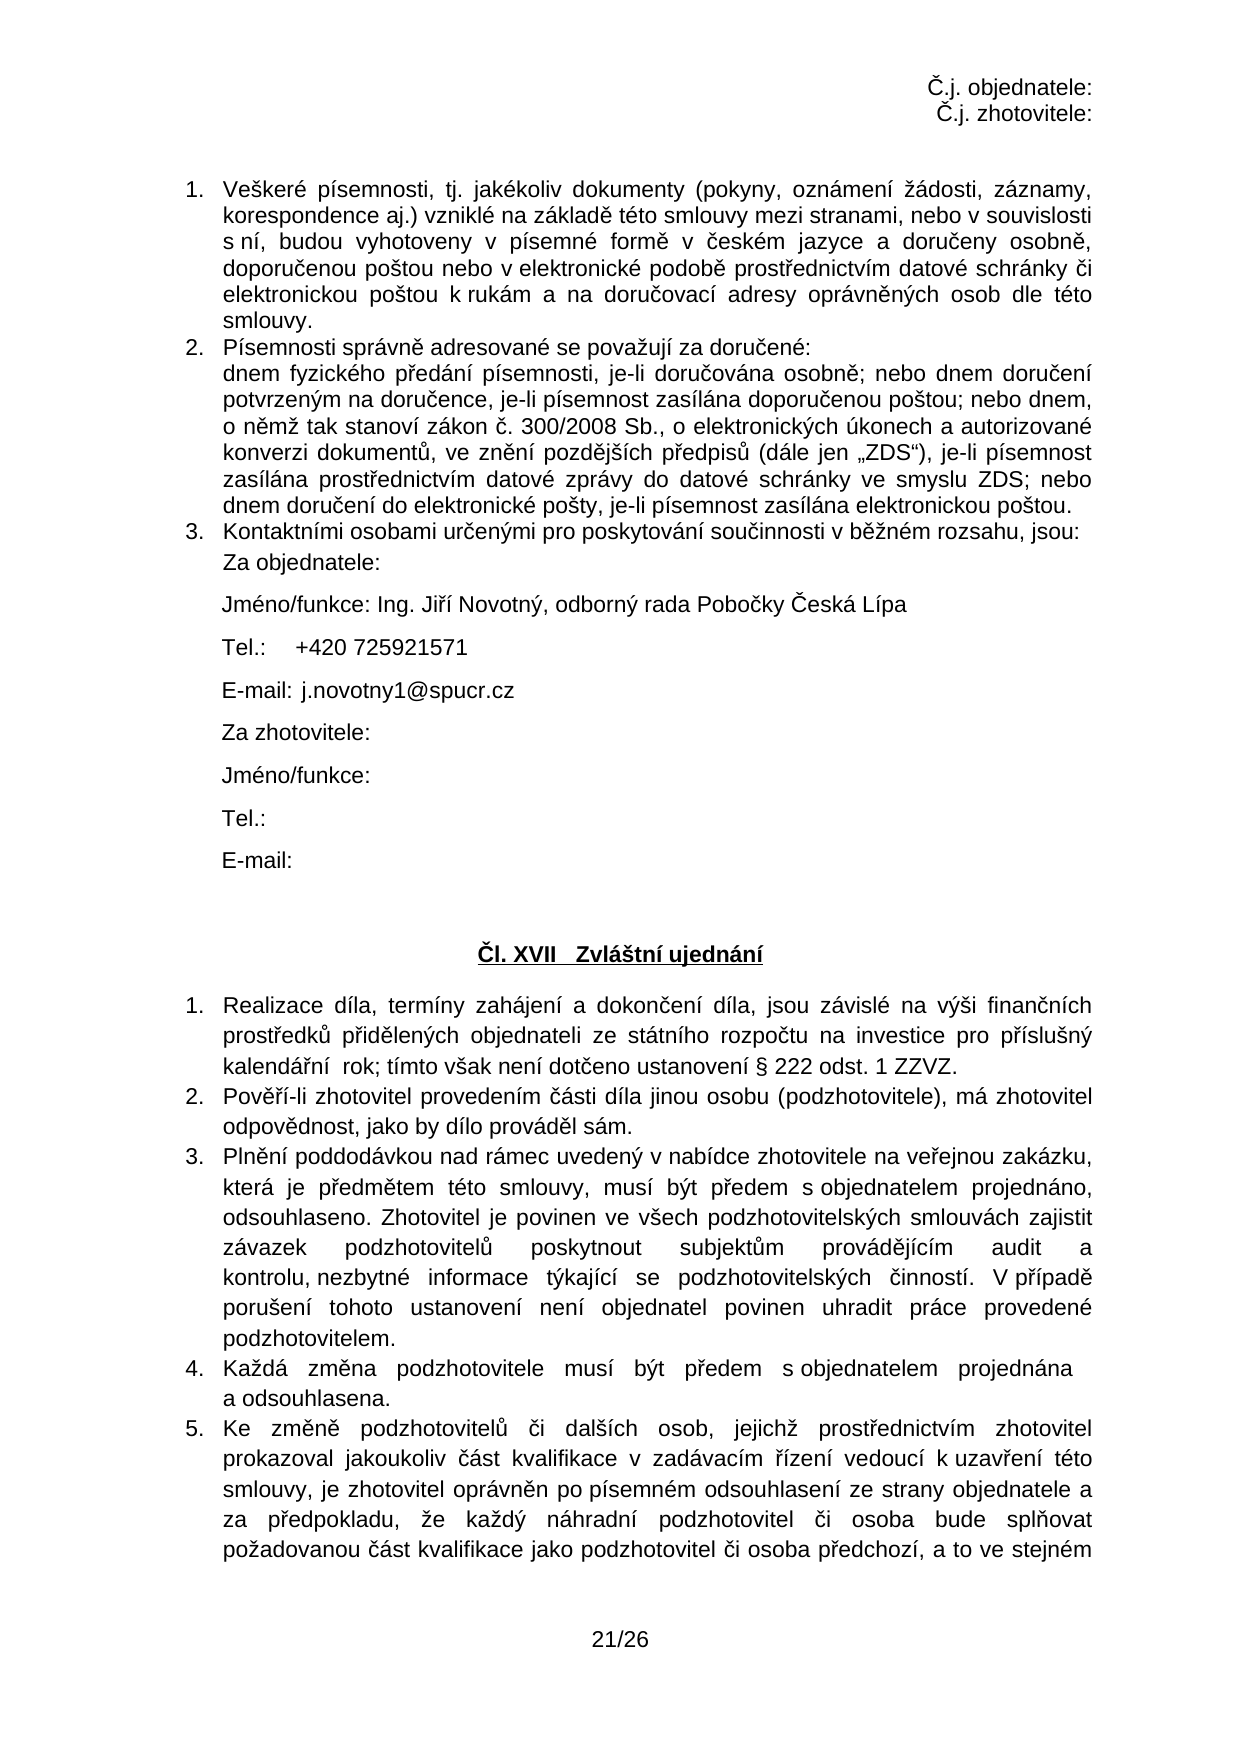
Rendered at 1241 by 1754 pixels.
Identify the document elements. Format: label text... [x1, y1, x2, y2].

text E-mail: [192, 847, 1093, 874]
text E-mail: j.novotny1@spucr.cz [192, 677, 1093, 703]
text Tel.: +420 725921571 [192, 634, 1093, 660]
list Každá změna podzhotovitele musí být předem s objednatelem projednána a odsouhlasena. [185, 1355, 1093, 1411]
text Tel.: [192, 805, 1093, 831]
list Veškeré písemnosti, tj. jakékoliv dokumenty (pokyny, oznámení žádosti, záznamy, korespondence aj.) vzniklé na základě této smlouvy mezi stranami, nebo v souvislosti s ní, budou vyhotoveny v písemné formě v českém jazyce a doručeny osobně, doporučenou poštou nebo v elektronické podobě prostřednictvím datové schránky či elektronickou poštou k rukám a na doručovací adresy oprávněných osob dle této smlouvy. [185, 176, 1093, 334]
list Realizace díla, termíny zahájení a dokončení díla, jsou závislé na výši finančních prostředků přidělených objednateli ze státního rozpočtu na investice pro příslušný kalendářní rok; tímto však není dotčeno ustanovení § 222 odst. 1 ZZVZ. [185, 992, 1093, 1079]
text Jméno/funkce: Ing. Jiří Novotný, odborný rada Pobočky Česká Lípa [148, 591, 1093, 617]
list Kontaktními osobami určenými pro poskytování součinnosti v běžném rozsahu, jsou: [185, 518, 1093, 544]
text Čl. XVII Zvláštní ujednání [148, 941, 1093, 967]
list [185, 1415, 1093, 1562]
list Plnění poddodávkou nad rámec uvedený v nabídce zhotovitele na veřejnou zakázku, která je předmětem této smlouvy, musí být předem s objednatelem projednáno, odsouhlaseno. Zhotovitel je povinen ve všech podzhotovitelských smlouvách zajistit závazek podzhotovitelů poskytnout subjektům provádějícím audit a kontrolu, nezbytné informace týkající se podzhotovitelských činností. V případě porušení tohoto ustanovení není objednatel povinen uhradit práce provedené podzhotovitelem. [185, 1143, 1093, 1351]
text Jméno/funkce: [192, 762, 1093, 788]
text dnem fyzického předání písemnosti, je-li doručována osobně; nebo dnem doručení potvrzeným na doručence, je-li písemnost zasílána doporučenou poštou; nebo dnem, o němž tak stanoví zákon č. 300/2008 Sb., o elektronických úkonech a autorizované konverzi dokumentů, ve znění pozdějších předpisů (dále jen „ZDS“), je-li písemnost zasílána prostřednictvím datové zprávy do datové schránky ve smyslu ZDS; nebo dnem doručení do elektronické pošty, je-li písemnost zasílána elektronickou poštou. [223, 360, 1093, 518]
list Za objednatele: [223, 548, 1093, 575]
list Písemnosti správně adresované se považují za doručené: [185, 334, 1093, 360]
list Pověří-li zhotovitel provedením části díla jinou osobu (podzhotovitele), má zhotovitel odpovědnost, jako by dílo prováděl sám. [185, 1083, 1093, 1139]
text Za zhotovitele: [192, 719, 1093, 746]
